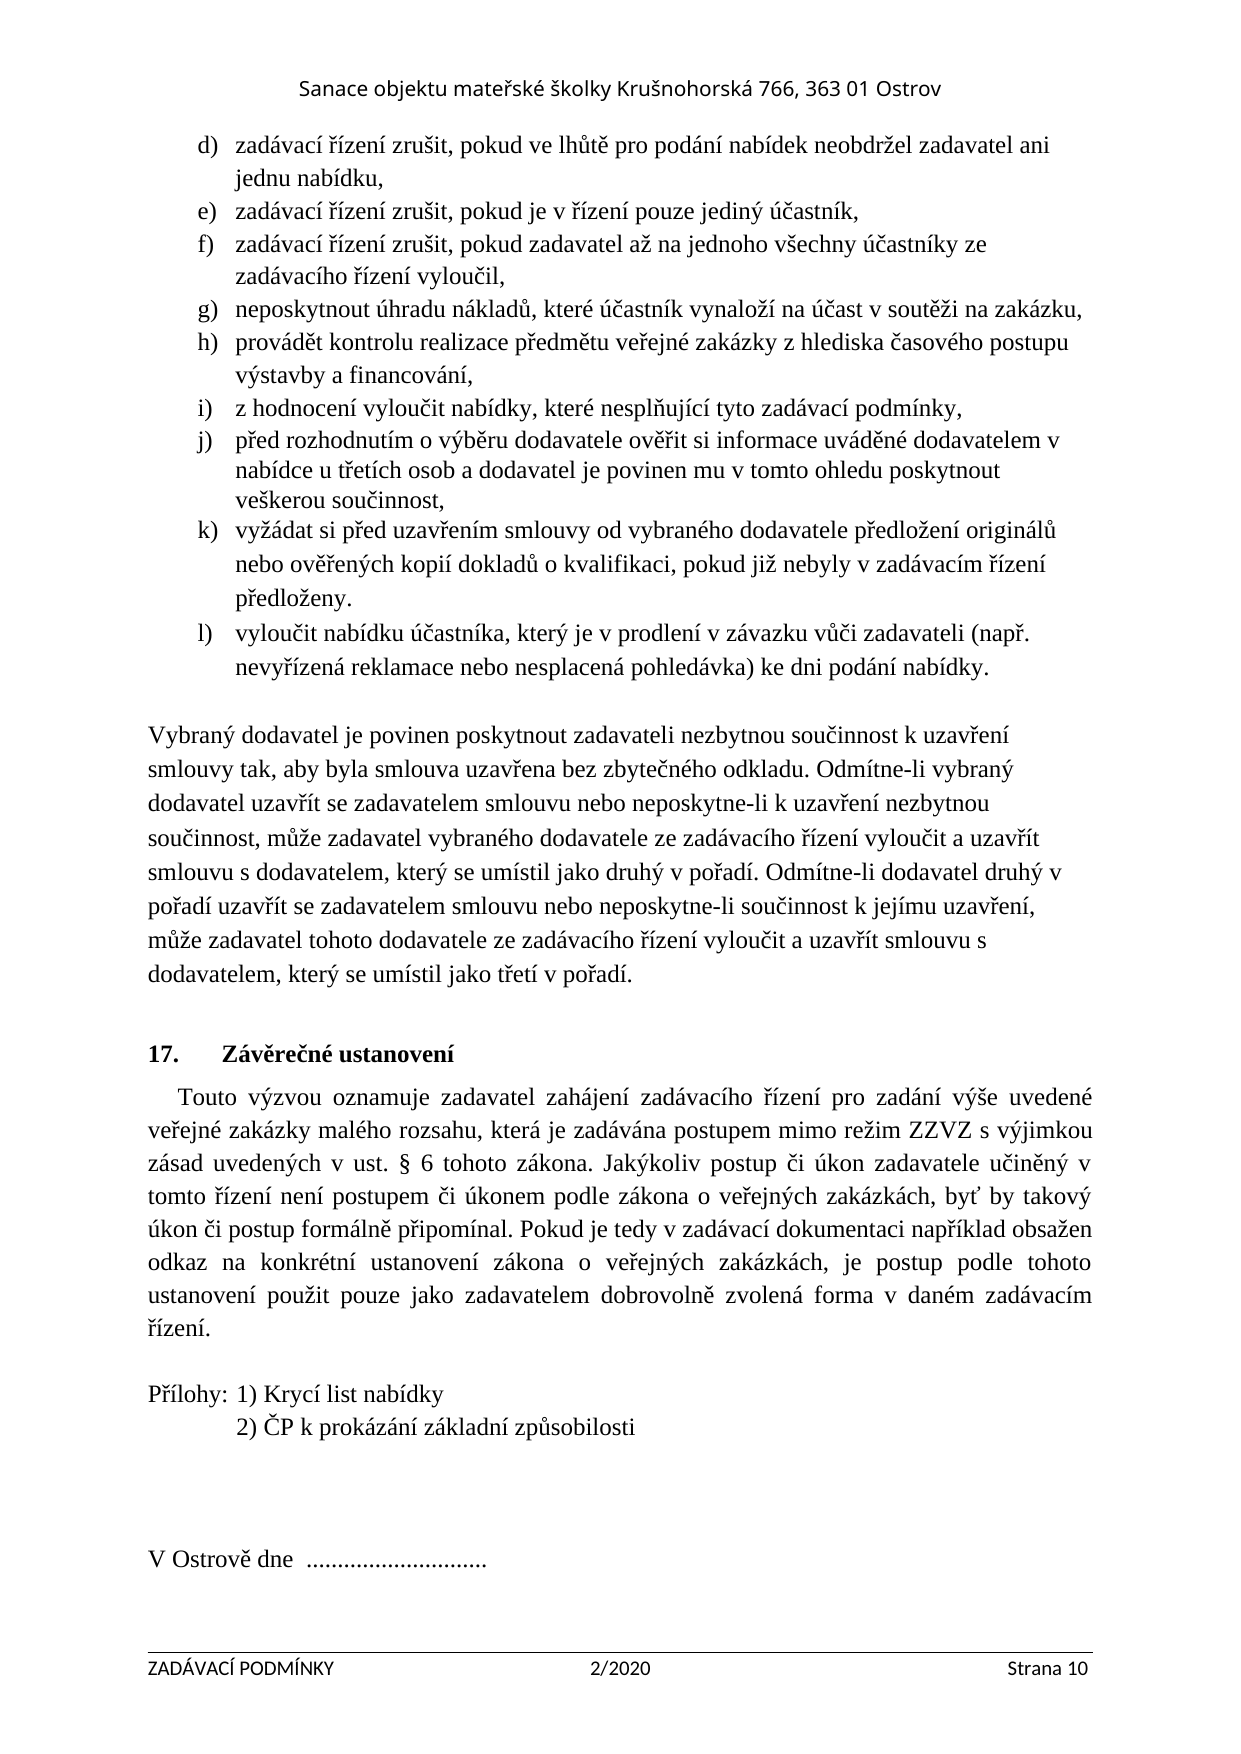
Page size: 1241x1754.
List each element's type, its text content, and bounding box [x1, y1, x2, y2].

subtitle V Ostrově dne ............................. [148, 1544, 1093, 1573]
list zadávací řízení zrušit, pokud zadavatel až na jednoho všechny účastníky ze zadávacího řízení vyloučil, [197, 229, 1079, 290]
list vyloučit nabídku účastníka, který je v prodlení v závazku vůči zadavateli (např. nevyřízená reklamace nebo nesplacená pohledávka) ke dni podání nabídky. [197, 618, 1079, 681]
list zadávací řízení zrušit, pokud je v řízení pouze jediný účastník, [197, 196, 1093, 225]
text Vybraný dodavatel je povinen poskytnout zadavateli nezbytnou součinnost k uzavření smlouvy tak, aby byla smlouva uzavřena bez zbytečného odkladu. Odmítne-li vybraný dodavatel uzavřít se zadavatelem smlouvu nebo neposkytne-li k uzavření nezbytnou součinnost, může zadavatel vybraného dodavatele ze zadávacího řízení vyloučit a uzavřít smlouvu s dodavatelem, který se umístil jako druhý v pořadí. Odmítne-li dodavatel druhý v pořadí uzavřít se zadavatelem smlouvu nebo neposkytne-li součinnost k jejímu uzavření, může zadavatel tohoto dodavatele ze zadávacího řízení vyloučit a uzavřít smlouvu s dodavatelem, který se umístil jako třetí v pořadí. [148, 720, 1079, 988]
list provádět kontrolu realizace předmětu veřejné zakázky z hlediska časového postupu výstavby a financování, [197, 327, 1079, 388]
text 2) ČP k prokázání základní způsobilosti [148, 1412, 1093, 1441]
text Přílohy: 1) Krycí list nabídky [148, 1379, 1093, 1408]
list vyžádat si před uzavřením smlouvy od vybraného dodavatele předložení originálů nebo ověřených kopií dokladů o kvalifikaci, pokud již nebyly v zadávacím řízení předloženy. [197, 515, 1079, 612]
text 17. Závěrečné ustanovení [148, 1039, 1093, 1068]
list z hodnocení vyloučit nabídky, které nesplňující tyto zadávací podmínky, [197, 393, 1093, 421]
text Touto výzvou oznamuje zadavatel zahájení zadávacího řízení pro zadání výše uvedené veřejné zakázky malého rozsahu, která je zadávána postupem mimo režim ZZVZ s výjimkou zásad uvedených v ust. § 6 tohoto zákona. Jakýkoliv postup či úkon zadavatele učiněný v tomto řízení není postupem či úkonem podle zákona o veřejných zakázkách, byť by takový úkon či postup formálně připomínal. Pokud je tedy v zadávací dokumentaci například obsažen odkaz na konkrétní ustanovení zákona o veřejných zakázkách, je postup podle tohoto ustanovení použit pouze jako zadavatelem dobrovolně zvolená forma v daném zadávacím řízení. [148, 1082, 1093, 1342]
list neposkytnout úhradu nákladů, které účastník vynaloží na účast v soutěži na zakázku, [197, 294, 1093, 323]
list zadávací řízení zrušit, pokud ve lhůtě pro podání nabídek neobdržel zadavatel ani jednu nabídku, [197, 130, 1079, 192]
list před rozhodnutím o výběru dodavatele ověřit si informace uváděné dodavatelem v nabídce u třetích osob a dodavatel je povinen mu v tomto ohledu poskytnout veškerou součinnost, [197, 425, 1079, 514]
